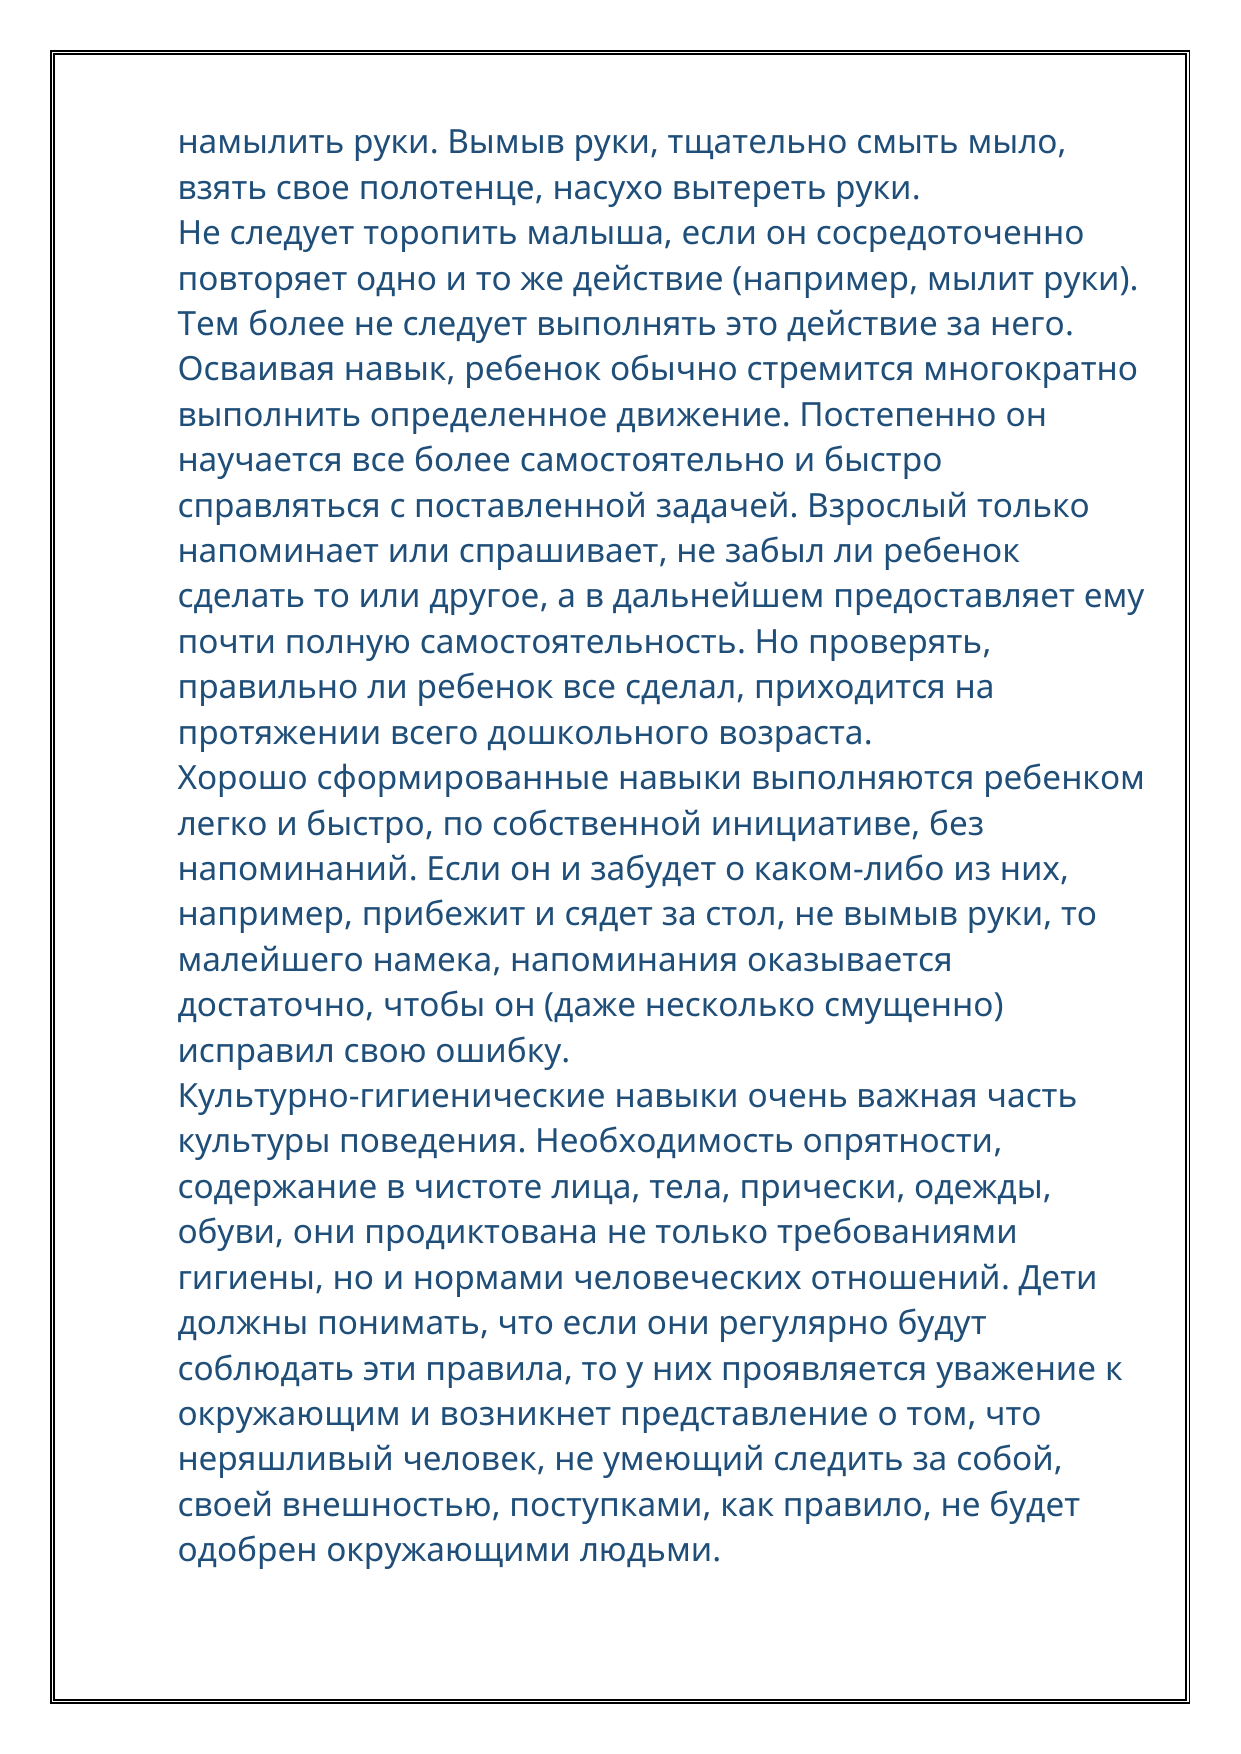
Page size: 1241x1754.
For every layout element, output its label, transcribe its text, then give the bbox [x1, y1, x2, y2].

text Не следует торопить малыша, если он сосредоточенно повторяет одно и то же действие (например, мылит руки). Тем более не следует выполнять это действие за него. Осваивая навык, ребенок обычно стремится многократно выполнить определенное движение. Постепенно он научается все более самостоятельно и быстро справляться с поставленной задачей. Взрослый только напоминает или спрашивает, не забыл ли ребенок сделать то или другое, а в дальнейшем предоставляет ему почти полную самостоятельность. Но проверять, правильно ли ребенок все сделал, приходится на протяжении всего дошкольного возраста. [177, 209, 1152, 754]
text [177, 118, 1152, 209]
text Хорошо сформированные навыки выполняются ребенком легко и быстро, по собственной инициативе, без напоминаний. Если он и забудет о каком-либо из них, например, прибежит и сядет за стол, не вымыв руки, то малейшего намека, напоминания оказывается достаточно, чтобы он (даже несколько смущенно) исправил свою ошибку. [177, 754, 1152, 1072]
text Культурно-гигиенические навыки очень важная часть культуры поведения. Необходимость опрятности, содержание в чистоте лица, тела, прически, одежды, обуви, они продиктована не только требованиями гигиены, но и нормами человеческих отношений. Дети должны понимать, что если они регулярно будут соблюдать эти правила, то у них проявляется уважение к окружающим и возникнет представление о том, что неряшливый человек, не умеющий следить за собой, своей внешностью, поступками, как правило, не будет одобрен окружающими людьми. [177, 1072, 1152, 1571]
